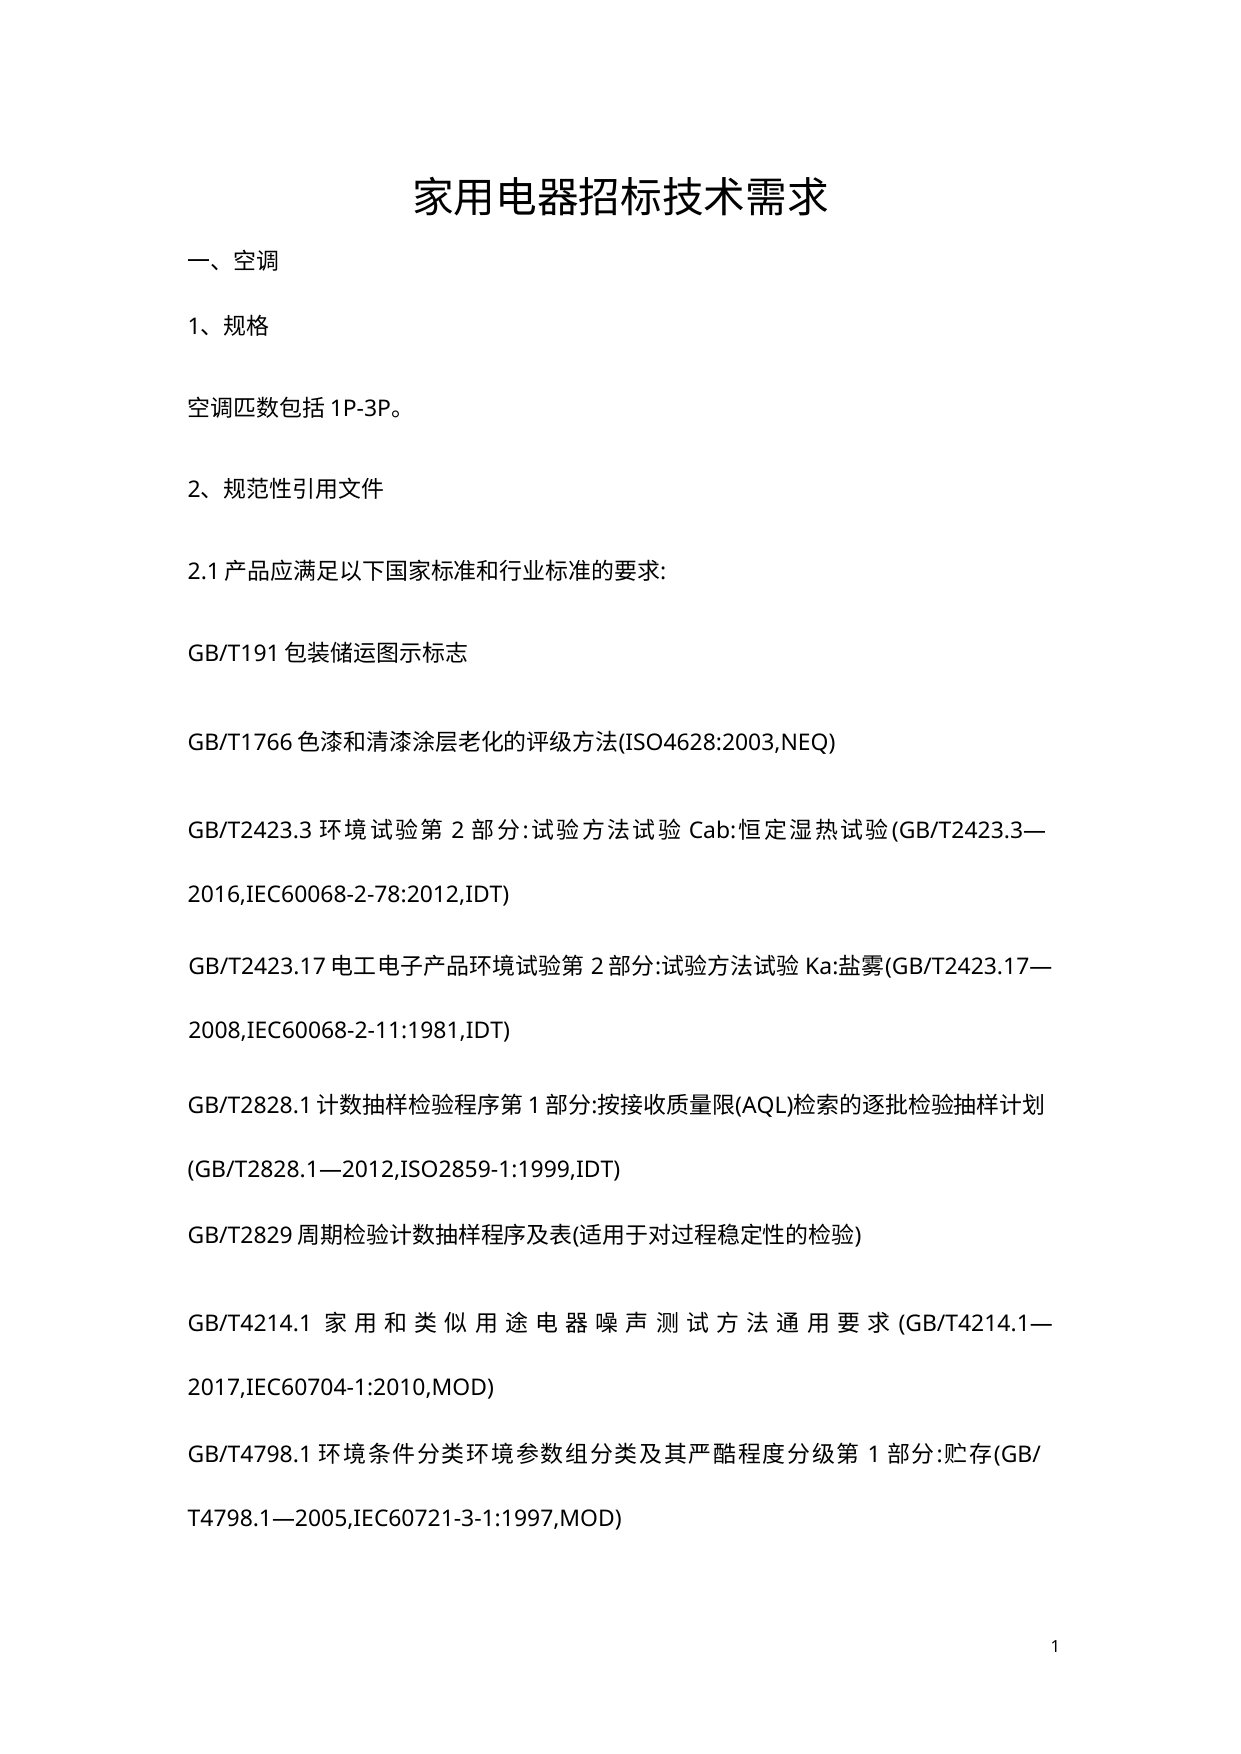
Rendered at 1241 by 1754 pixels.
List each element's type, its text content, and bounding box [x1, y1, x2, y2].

text GB/T2423.3环境试验第2部分:试验方法试验Cab:恒定湿热试验(GB/T2423.3—2016,IEC60068-2-78:2012,IDT) [187, 796, 1046, 910]
text GB/T2423.17电工电子产品环境试验第2部分:试验方法试验Ka:盐雾(GB/T2423.17—2008,IEC60068-2-11:1981,IDT) [188, 932, 1053, 1046]
text 家用电器招标技术需求 [187, 162, 1053, 227]
text GB/T2828.1计数抽样检验程序第1部分:按接收质量限(AQL)检索的逐批检验抽样计划(GB/T2828.1—2012,ISO2859-1:1999,IDT) [187, 1071, 1046, 1185]
text 2.1产品应满足以下国家标准和行业标准的要求: [187, 537, 1053, 602]
text GB/T191包装储运图示标志 [187, 619, 1053, 684]
text 空调匹数包括1P-3P。 [187, 374, 1053, 439]
list 规格 [187, 292, 1053, 357]
list 规范性引用文件 [187, 455, 1053, 520]
text GB/T4214.1家用和类似用途电器噪声测试方法通用要求(GB/T4214.1—2017,IEC60704-1:2010,MOD) [187, 1289, 1053, 1403]
text GB/T4798.1环境条件分类环境参数组分类及其严酷程度分级第1部分:贮存(GB/T4798.1—2005,IEC60721-3-1:1997,MOD) [187, 1419, 1041, 1533]
list 空调 [187, 227, 1053, 292]
text GB/T2829周期检验计数抽样程序及表(适用于对过程稳定性的检验) [187, 1201, 1053, 1266]
text GB/T1766色漆和清漆涂层老化的评级方法(ISO4628:2003,NEQ) [187, 708, 1053, 773]
